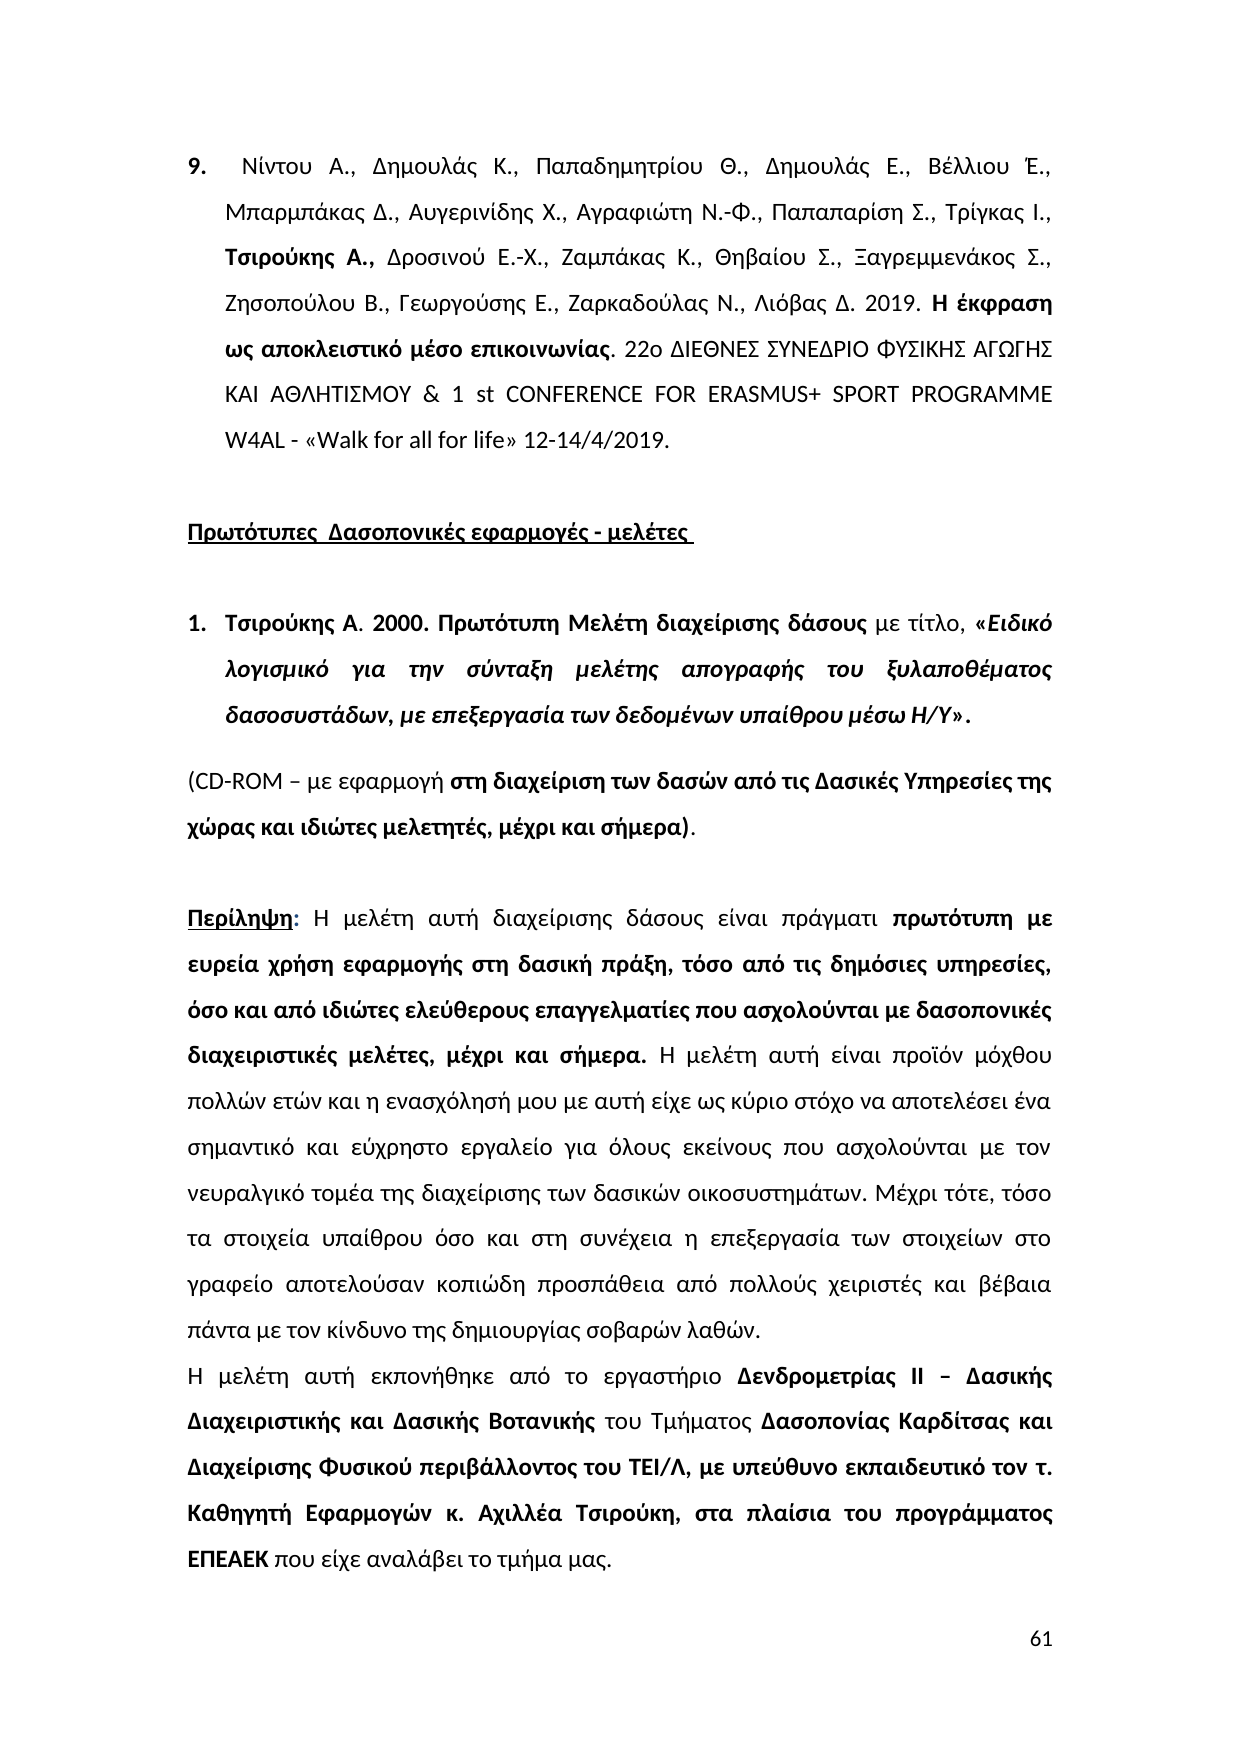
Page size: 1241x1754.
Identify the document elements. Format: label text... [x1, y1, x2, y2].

list Νίντου Α., Δημουλάς Κ., Παπαδημητρίου Θ., Δημουλάς Ε., Βέλλιου Έ., Μπαρμπάκας Δ., Αυγερινίδης Χ., Αγραφιώτη Ν.-Φ., Παπαπαρίση Σ., Τρίγκας Ι., Τσιρούκης Α., Δροσινού Ε.-Χ., Ζαμπάκας Κ., Θηβαίου Σ., Ξαγρεμμενάκος Σ., Ζησοπούλου Β., Γεωργούσης Ε., Ζαρκαδούλας Ν., Λιόβας Δ. 2019. Η έκφραση ως αποκλειστικό μέσο επικοινωνίας. 22ο ΔΙΕΘΝΕΣ ΣΥΝΕΔΡΙΟ ΦΥΣΙΚΗΣ ΑΓΩΓΗΣ ΚΑΙ ΑΘΛΗΤΙΣΜΟΥ & 1 st CONFERENCE FOR ERASMUS+ SPORT PROGRAMME W4AL - «Walk for all for life» 12-14/4/2019. [187, 150, 1053, 455]
text (CD-ROM – με εφαρμογή στη διαχείριση των δασών από τις Δασικές Υπηρεσίες της χώρας και ιδιώτες μελετητές, μέχρι και σήμερα). [187, 765, 1053, 842]
text Η μελέτη αυτή εκπονήθηκε από το εργαστήριο Δενδρομετρίας ΙΙ – Δασικής Διαχειριστικής και Δασικής Βοτανικής του Τμήματος Δασοπονίας Καρδίτσας και Διαχείρισης Φυσικού περιβάλλοντος του ΤΕΙ/Λ, με υπεύθυνο εκπαιδευτικό τον τ. Καθηγητή Εφαρμογών κ. Αχιλλέα Τσιρούκη, στα πλαίσια του προγράμματος ΕΠΕΑΕΚ που είχε αναλάβει το τμήμα μας. [187, 1360, 1053, 1573]
text Περίληψη: Η μελέτη αυτή διαχείρισης δάσους είναι πράγματι πρωτότυπη με ευρεία χρήση εφαρμογής στη δασική πράξη, τόσο από τις δημόσιες υπηρεσίες, όσο και από ιδιώτες ελεύθερους επαγγελματίες που ασχολούνται με δασοπονικές διαχειριστικές μελέτες, μέχρι και σήμερα. Η μελέτη αυτή είναι προϊόν μόχθου πολλών ετών και η ενασχόλησή μου με αυτή είχε ως κύριο στόχο να αποτελέσει ένα σημαντικό και εύχρηστο εργαλείο για όλους εκείνους που ασχολούνται με τον νευραλγικό τομέα της διαχείρισης των δασικών οικοσυστημάτων. Μέχρι τότε, τόσο τα στοιχεία υπαίθρου όσο και στη συνέχεια η επεξεργασία των στοιχείων στο γραφείο αποτελούσαν κοπιώδη προσπάθεια από πολλούς χειριστές και βέβαια πάντα με τον κίνδυνο της δημιουργίας σοβαρών λαθών. [187, 902, 1053, 1344]
list Τσιρούκης Α. 2000. Πρωτότυπη Μελέτη διαχείρισης δάσους με τίτλο, «Ειδικό λογισμικό για την σύνταξη μελέτης απογραφής του ξυλαποθέματος δασοσυστάδων, με επεξεργασία των δεδομένων υπαίθρου μέσω Η/Υ». [187, 607, 1053, 729]
text Πρωτότυπες Δασοπονικές εφαρμογές - μελέτες [187, 516, 1053, 546]
